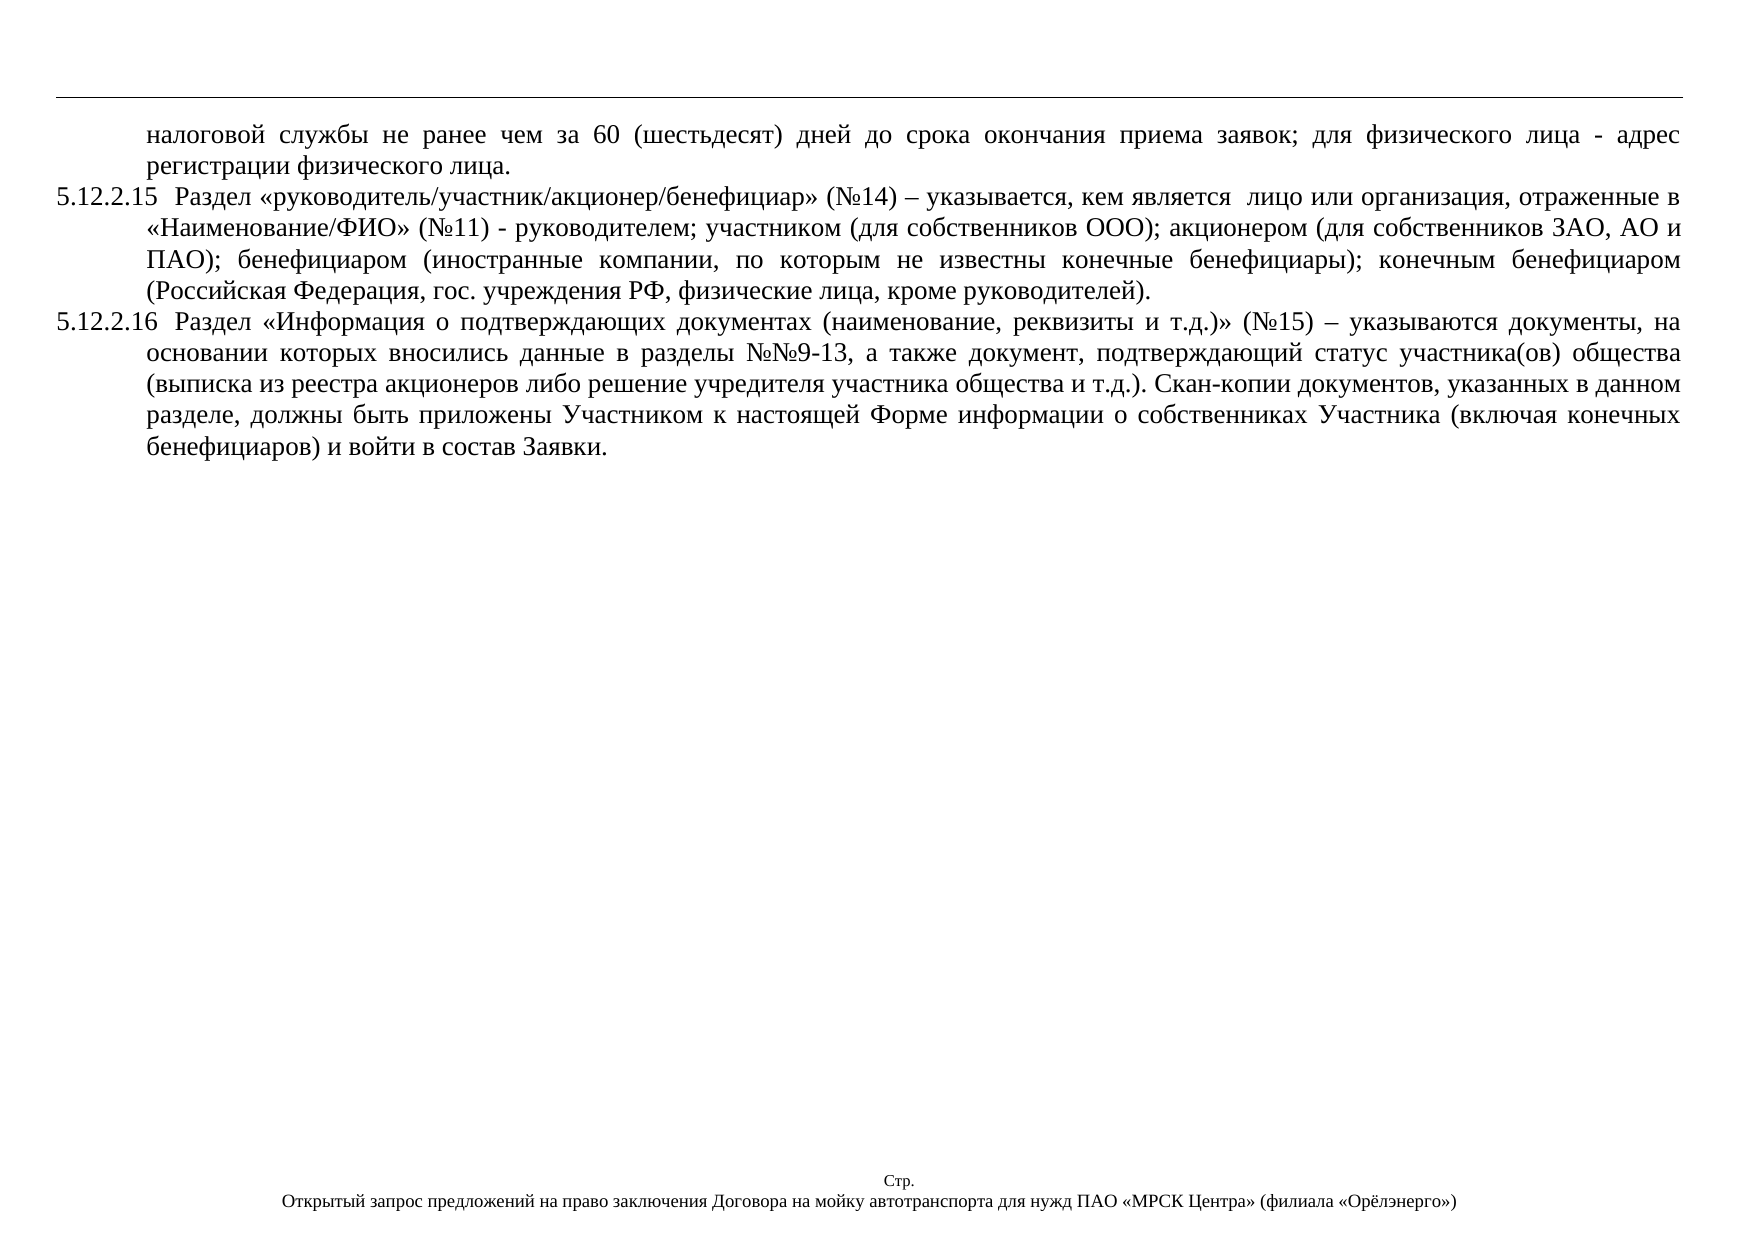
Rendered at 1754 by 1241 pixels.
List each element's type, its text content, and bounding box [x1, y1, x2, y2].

list Раздел «руководитель/участник/акционер/бенефициар» (№14) – указывается, кем является лицо или организация, отраженные в «Наименование/ФИО» (№11) - руководителем; участником (для собственников ООО); акционером (для собственников ЗАО, АО и ПАО); бенефициаром (иностранные компании, по которым не известны конечные бенефициары); конечным бенефициаром (Российская Федерация, гос. учреждения РФ, физические лица, кроме руководителей). [56, 180, 1683, 305]
list Раздел «Информация о подтверждающих документах (наименование, реквизиты и т.д.)» (№15) – указываются документы, на основании которых вносились данные в разделы №№9-13, а также документ, подтверждающий статус участника(ов) общества (выписка из реестра акционеров либо решение учредителя участника общества и т.д.). Скан-копии документов, указанных в данном разделе, должны быть приложены Участником к настоящей Форме информации о собственниках Участника (включая конечных бенефициаров) и войти в состав Заявки. [56, 305, 1683, 461]
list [56, 118, 1683, 180]
